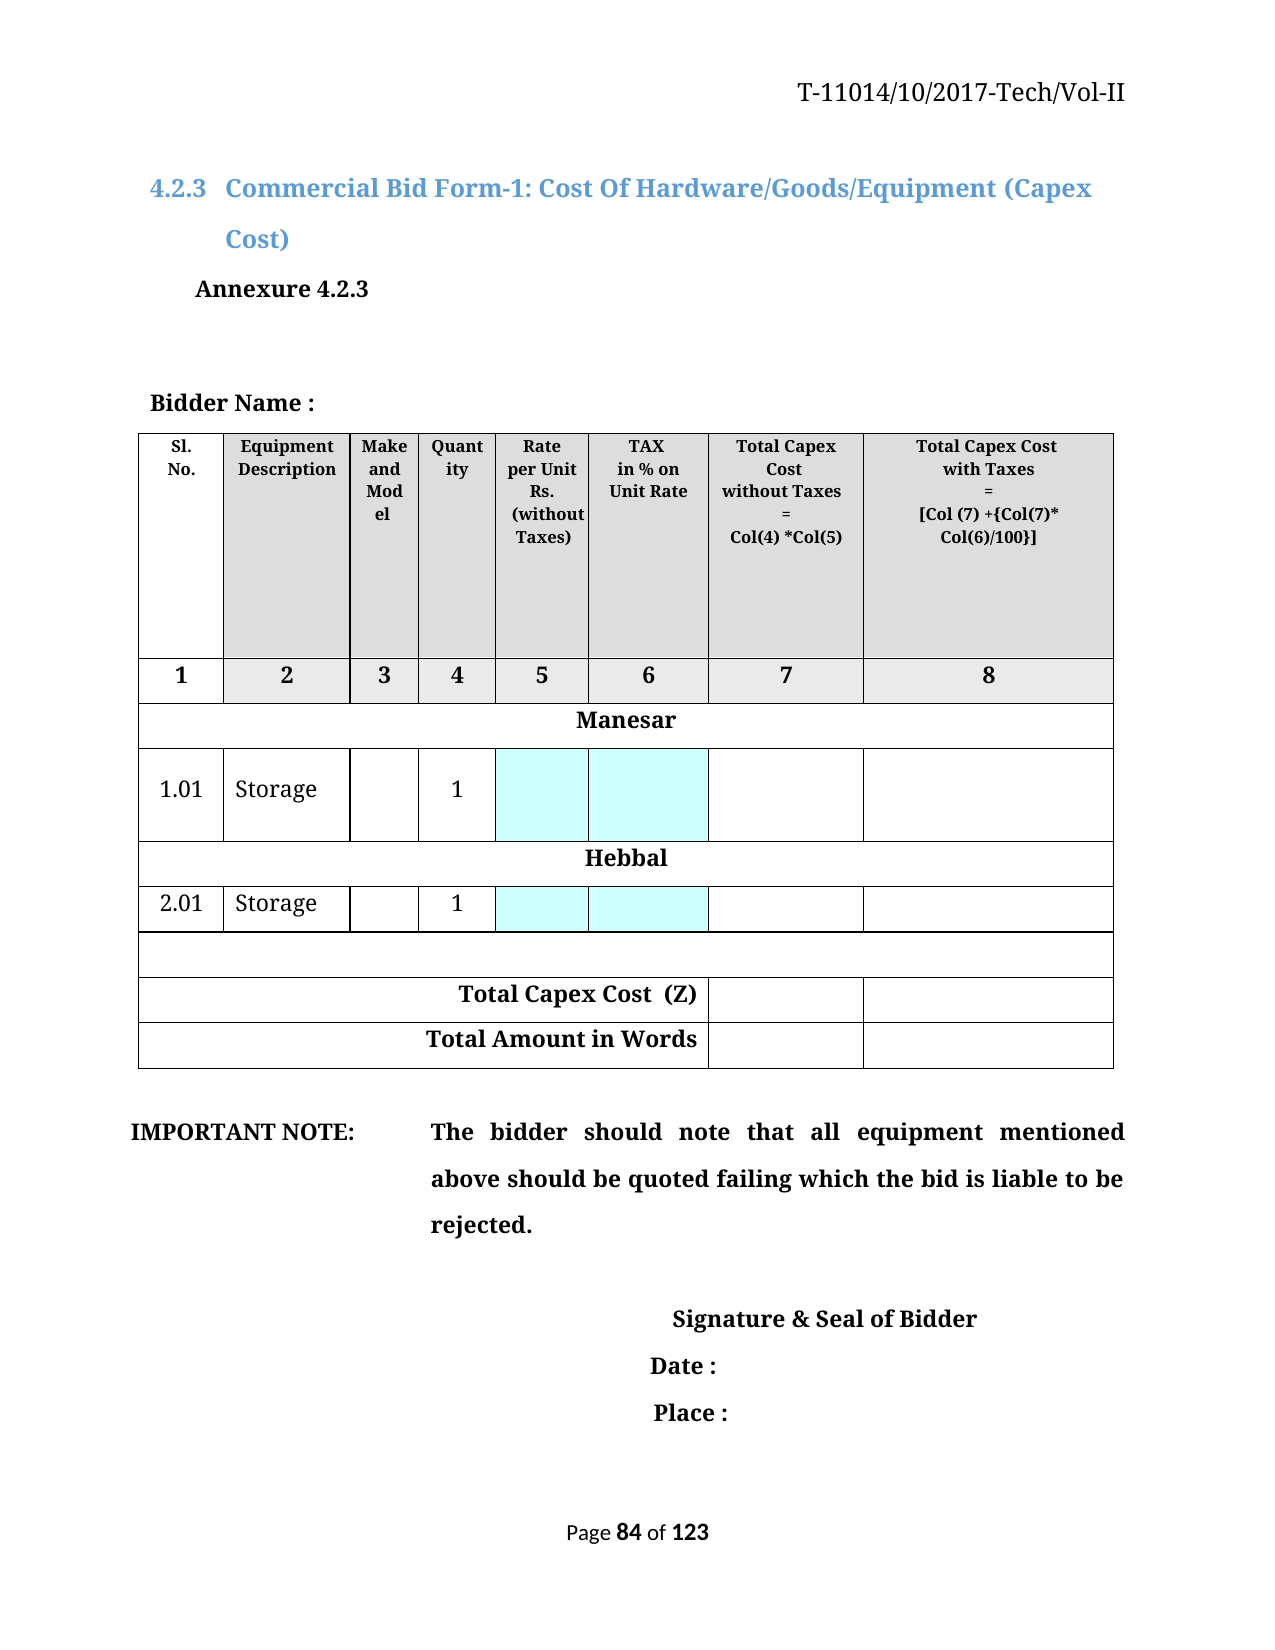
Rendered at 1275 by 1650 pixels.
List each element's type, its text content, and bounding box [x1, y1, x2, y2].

text Date : [450, 1350, 1125, 1381]
table_cell Total Capex Cost (Z) [139, 978, 708, 1022]
table_cell [864, 978, 1113, 1022]
text Place : [600, 1397, 1125, 1428]
table_cell 3 [351, 659, 418, 703]
text Signature & Seal of Bidder [450, 1303, 1125, 1334]
table_cell 6 [589, 659, 708, 703]
table_cell [496, 749, 588, 841]
text IMPORTANT NOTE: The bidder should note that all equipment mentioned above should be quoted failing which the bid is liable to be rejected. [131, 1116, 1125, 1241]
table_cell [139, 933, 1113, 977]
text Bidder Name : [150, 386, 1125, 418]
table_cell Storage [224, 749, 349, 841]
table_header Equipment Description [224, 434, 349, 657]
table_cell 1 [419, 749, 495, 841]
table_header Sl. No. [139, 434, 223, 657]
table_header Total Capex Cost with Taxes = [Col (7) +{Col(7)* Col(6)/100}] [864, 434, 1113, 657]
table_cell 2.01 [139, 887, 223, 931]
table_cell 4 [419, 659, 495, 703]
table_cell [709, 887, 863, 931]
table_cell [589, 749, 708, 841]
table_header Quantity [419, 434, 495, 657]
table_cell Manesar [139, 704, 1113, 748]
table_cell [709, 1023, 863, 1068]
table_cell [351, 749, 418, 841]
table_header Total Capex Cost without Taxes = Col(4) *Col(5) [709, 434, 863, 657]
table_cell [864, 1023, 1113, 1068]
table_cell [709, 749, 863, 841]
table_cell [864, 749, 1113, 841]
table_cell 2 [224, 659, 349, 703]
list Annexure 4.2.3 [195, 273, 1125, 304]
table_cell 7 [709, 659, 863, 703]
table_cell 1 [139, 659, 223, 703]
table_cell Storage [224, 887, 349, 931]
table_cell [709, 978, 863, 1022]
table_cell 5 [496, 659, 588, 703]
subtitle Commercial Bid Form-1: Cost Of Hardware/Goods/Equipment (Capex Cost) [150, 171, 1125, 256]
table_cell [496, 887, 588, 931]
table_header Rate per Unit Rs. (without Taxes) [496, 434, 588, 657]
table_cell 1.01 [139, 749, 223, 841]
table_cell 1 [419, 887, 495, 931]
table_cell [864, 887, 1113, 931]
table_cell [589, 887, 708, 931]
table_cell Hebbal [139, 842, 1113, 886]
table_cell [351, 887, 418, 931]
table_header Make and Model [351, 434, 418, 657]
table_cell Total Amount in Words [139, 1023, 708, 1068]
table_header TAX in % on Unit Rate [589, 434, 708, 657]
table_cell 8 [864, 659, 1113, 703]
